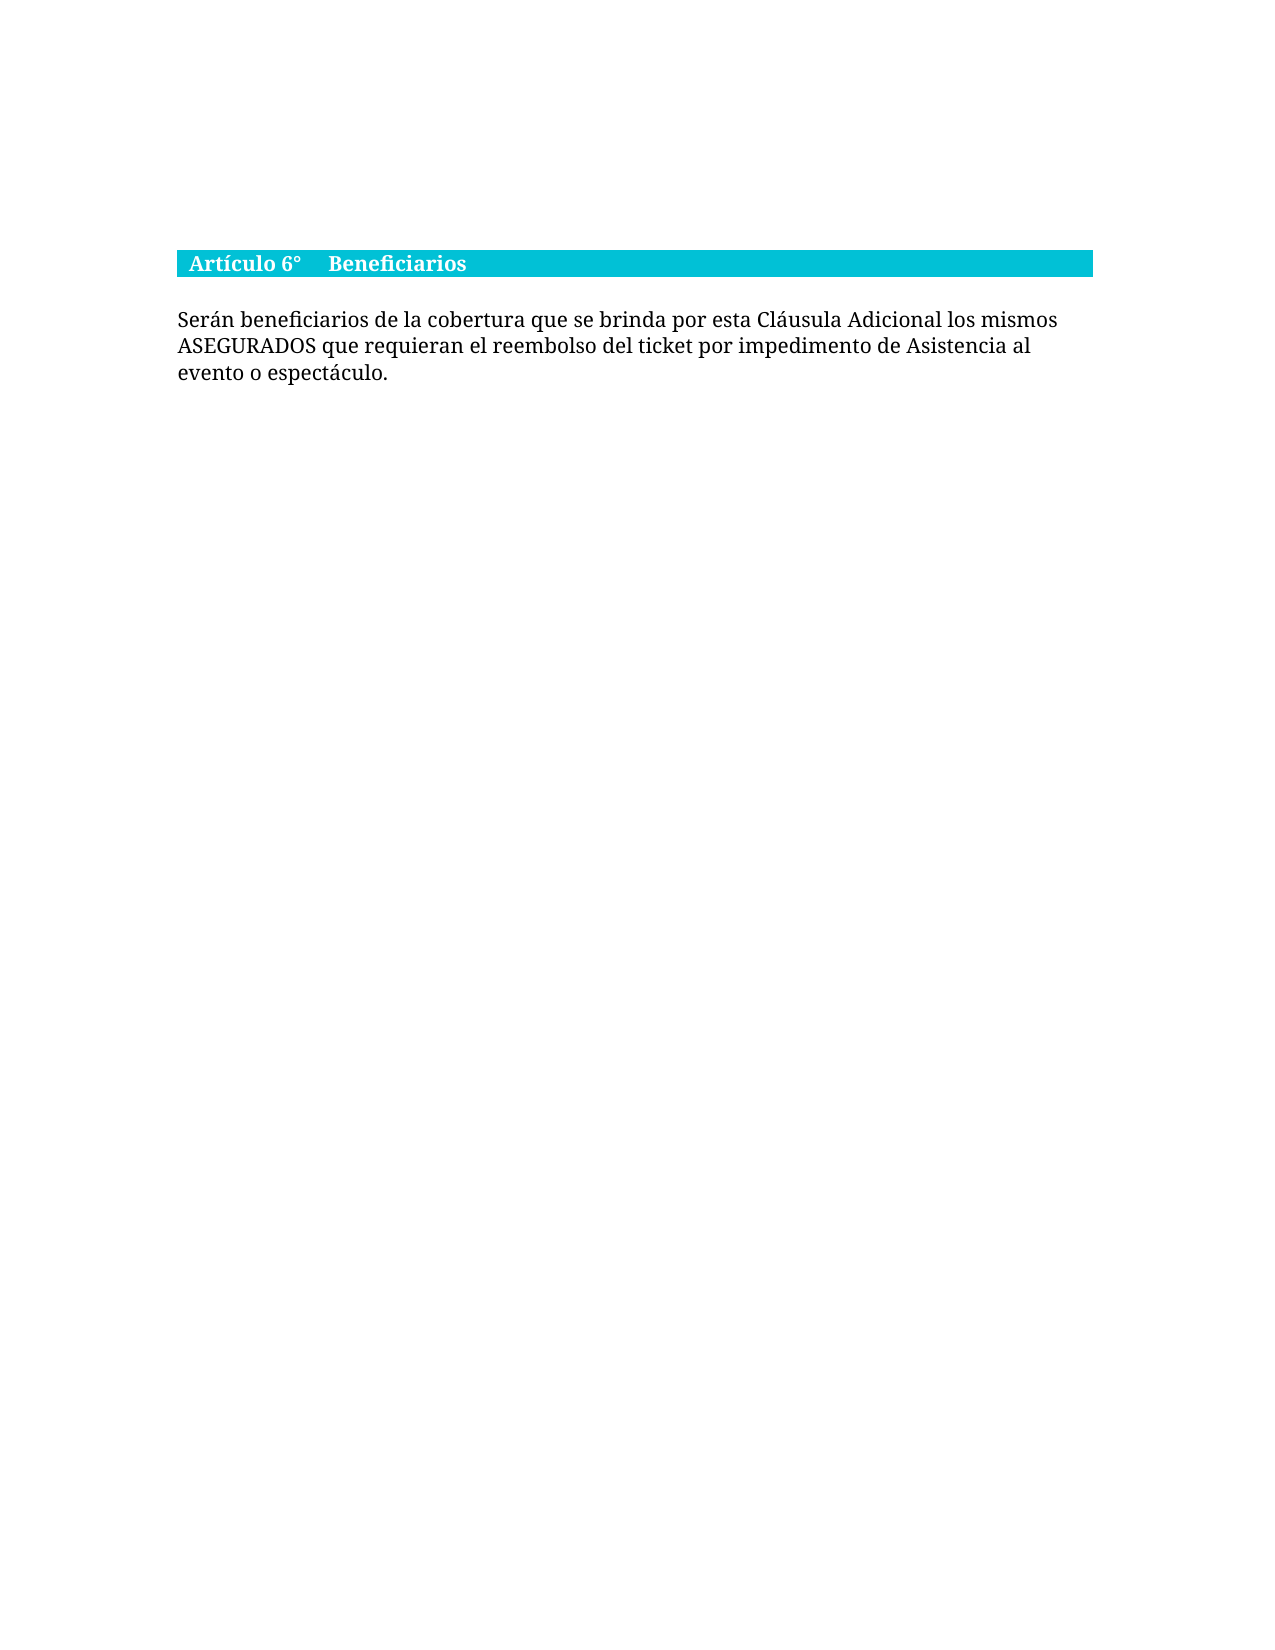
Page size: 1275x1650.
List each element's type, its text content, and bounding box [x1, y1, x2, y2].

text Serán beneficiarios de la cobertura que se brinda por esta Cláusula Adicional los mismos ASEGURADOS que requieran el reembolso del ticket por impedimento de Asistencia al evento o espectáculo. [177, 305, 1093, 387]
table_header Artículo 6° Beneficiarios [177, 250, 1093, 277]
